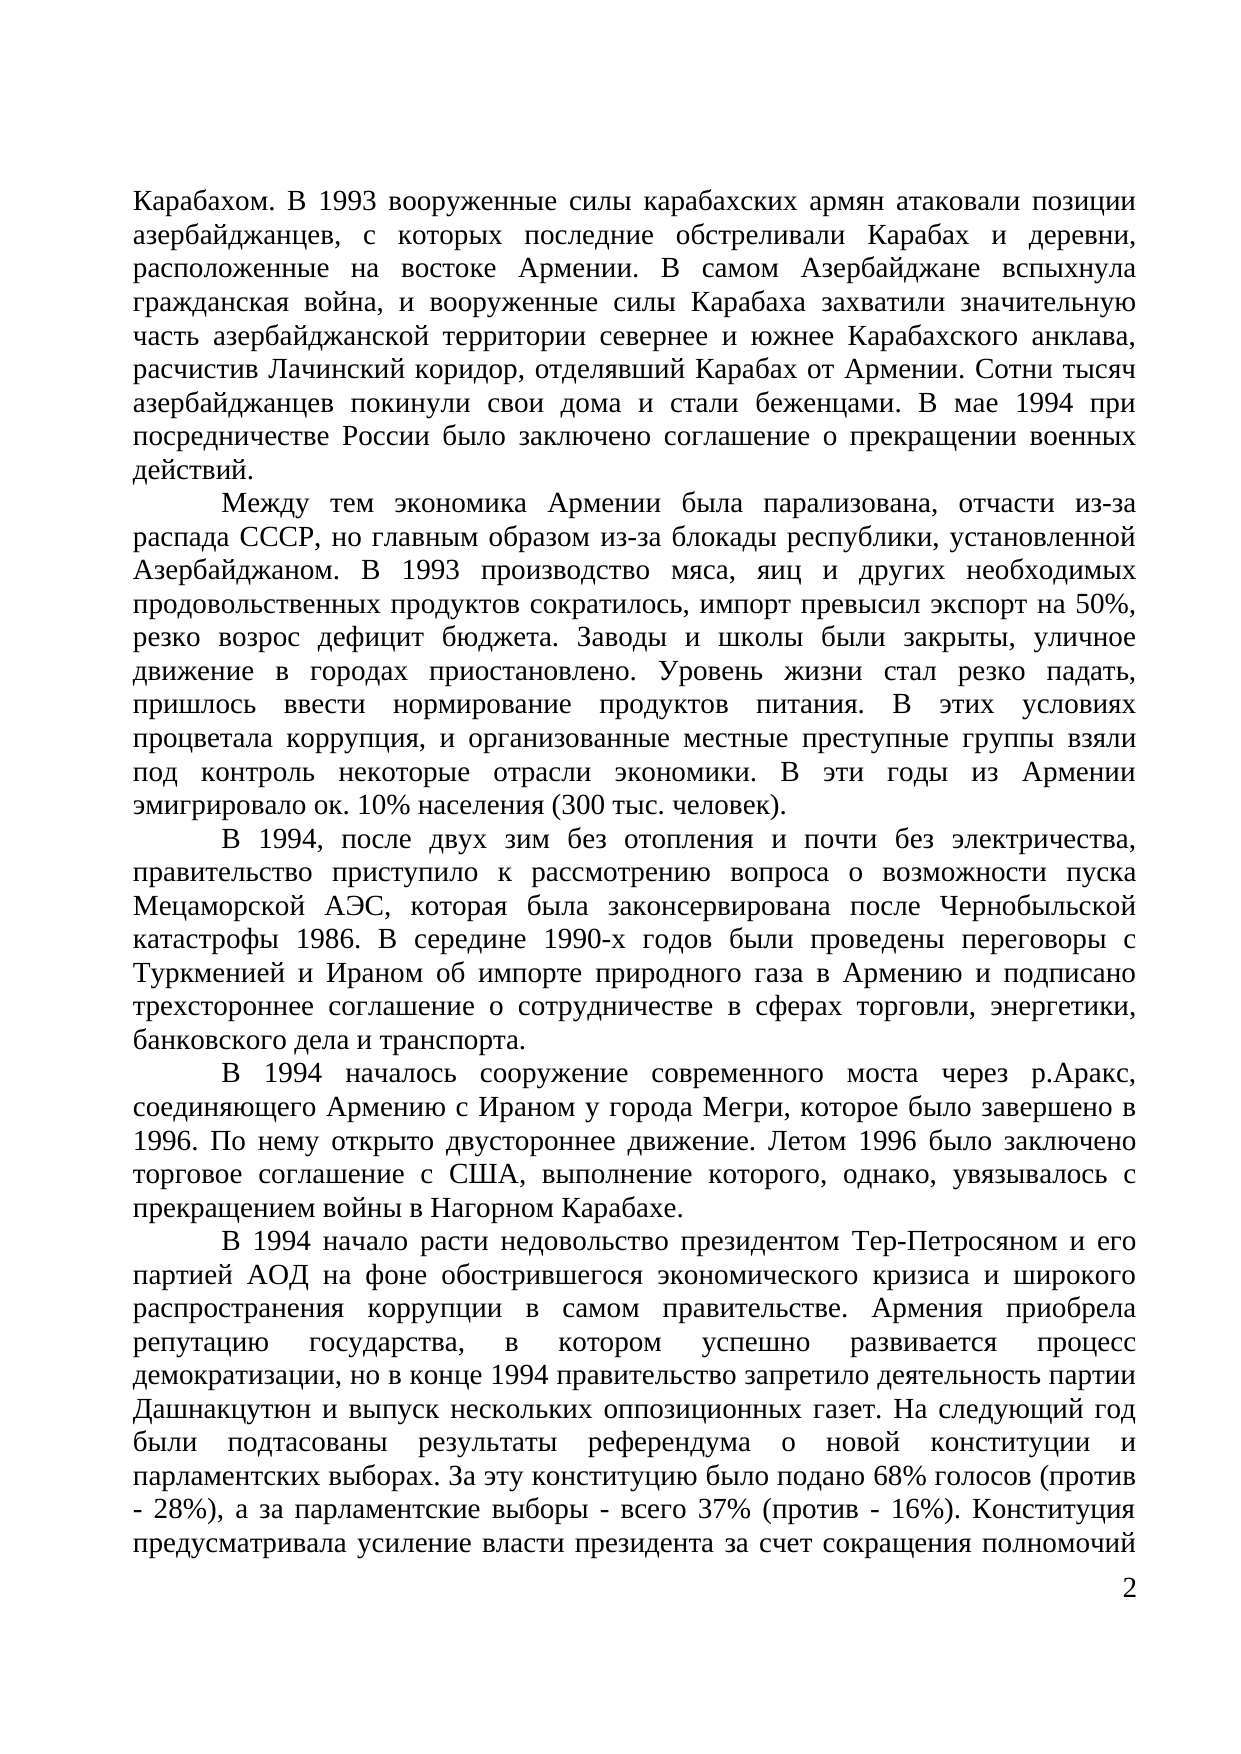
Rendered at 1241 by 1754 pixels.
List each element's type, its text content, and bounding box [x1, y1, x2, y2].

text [133, 183, 1137, 485]
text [133, 1223, 1137, 1559]
text В 1994 началось сооружение современного моста через р.Аракс, соединяющего Армению с Ираном у города Мегри, которое было завершено в 1996. По нему открыто двустороннее движение. Летом 1996 было заключено торговое соглашение с США, выполнение которого, однако, увязывалось с прекращением войны в Нагорном Карабахе. [133, 1056, 1137, 1223]
text Между тем экономика Армении была парализована, отчасти из-за распада СССР, но главным образом из-за блокады республики, установленной Азербайджаном. В 1993 производство мяса, яиц и других необходимых продовольственных продуктов сократилось, импорт превысил экспорт на 50%, резко возрос дефицит бюджета. Заводы и школы были закрыты, уличное движение в городах приостановлено. Уровень жизни стал резко падать, пришлось ввести нормирование продуктов питания. В этих условиях процветала коррупция, и организованные местные преступные группы взяли под контроль некоторые отрасли экономики. В эти годы из Армении эмигрировало ок. 10% населения (300 тыс. человек). [133, 485, 1137, 821]
text В 1994, после двух зим без отопления и почти без электричества, правительство приступило к рассмотрению вопроса о возможности пуска Мецаморской АЭС, которая была законсервирована после Чернобыльской катастрофы 1986. В середине 1990-х годов были проведены переговоры с Туркменией и Ираном об импорте природного газа в Армению и подписано трехстороннее соглашение о сотрудничестве в сферах торговли, энергетики, банковского дела и транспорта. [133, 821, 1137, 1056]
